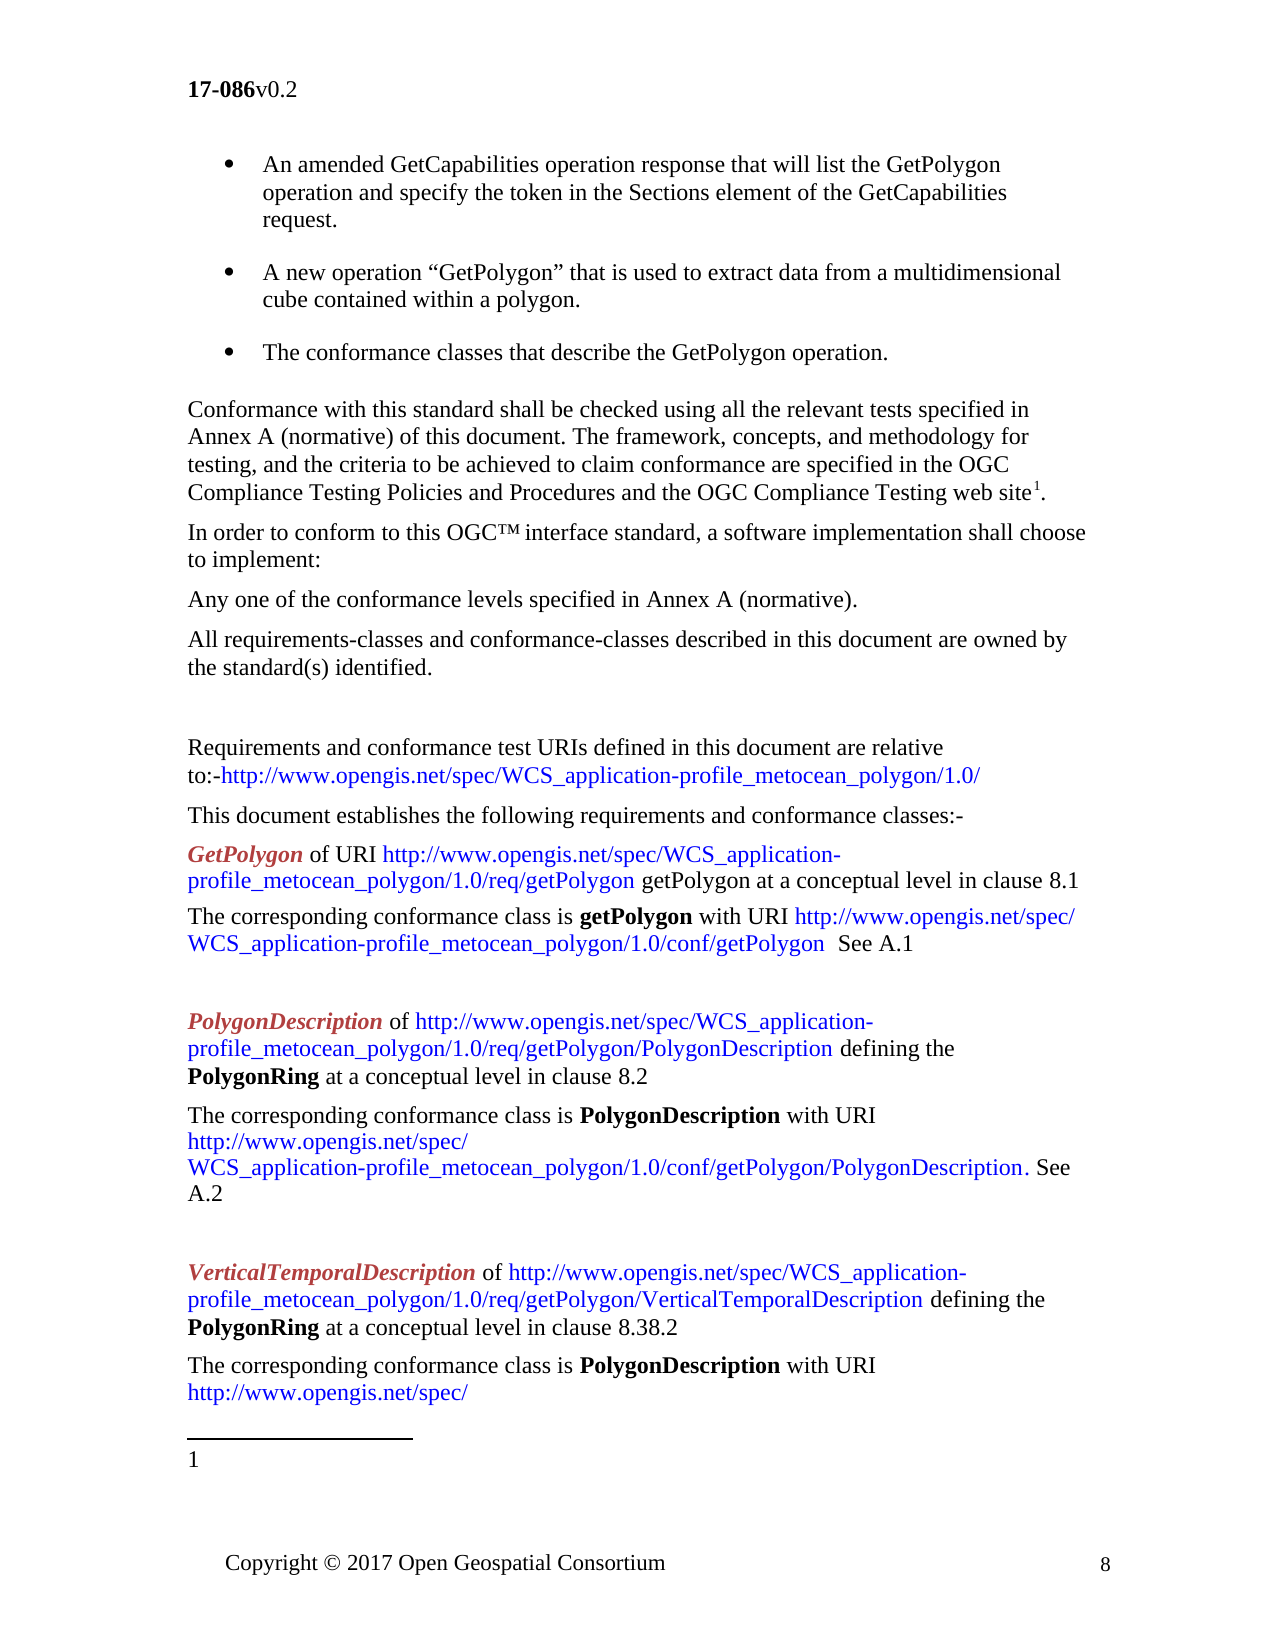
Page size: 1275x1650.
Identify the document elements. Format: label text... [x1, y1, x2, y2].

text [187, 1353, 1087, 1405]
text The corresponding conformance class is getPolygon with URI http://www.opengis.net/spec/ WCS_application-profile_metocean_polygon/1.0/conf/getPolygon See A.1 [187, 904, 1087, 956]
text The corresponding conformance class is PolygonDescription with URI http://www.opengis.net/spec/ WCS_application-profile_metocean_polygon/1.0/conf/getPolygon/PolygonDescription. See A.2 [187, 1102, 1087, 1207]
list An amended GetCapabilities operation response that will list the GetPolygon operation and specify the token in the Sections element of the GetCapabilities request. [225, 150, 1087, 233]
list A new operation “GetPolygon” that is used to extract data from a multidimensional cube contained within a polygon. [225, 258, 1087, 313]
text VerticalTemporalDescription of http://www.opengis.net/spec/WCS_application-profile_metocean_polygon/1.0/req/getPolygon/VerticalTemporalDescription defining the PolygonRing at a conceptual level in clause 8.3 [187, 1258, 1087, 1340]
list The conformance classes that describe the GetPolygon operation. [225, 338, 1087, 366]
text In order to conform to this OGC™ interface standard, a software implementation shall choose to implement: [187, 518, 1087, 573]
text Requirements and conformance test URIs defined in this document are relative to:-http://www.opengis.net/spec/WCS_application-profile_metocean_polygon/1.0/ [187, 733, 1087, 788]
text This document establishes the following requirements and conformance classes:- [187, 801, 1087, 829]
text Conformance with this standard shall be checked using all the relevant tests specified in Annex A (normative) of this document. The framework, concepts, and methodology for testing, and the criteria to be achieved to claim conformance are specified in the OGC Compliance Testing Policies and Procedures and the OGC Compliance Testing web site. [187, 395, 1087, 505]
text PolygonDescription of http://www.opengis.net/spec/WCS_application-profile_metocean_polygon/1.0/req/getPolygon/PolygonDescription defining the PolygonRing at a conceptual level in clause 8.2 [187, 1007, 1087, 1090]
list Any one of the conformance levels specified in Annex A (normative). [187, 585, 1087, 613]
text All requirements-classes and conformance-classes described in this document are owned by the standard(s) identified. [187, 626, 1087, 681]
text GetPolygon of URI http://www.opengis.net/spec/WCS_application-profile_metocean_polygon/1.0/req/getPolygon getPolygon at a conceptual level in clause 8.1 [187, 841, 1087, 893]
